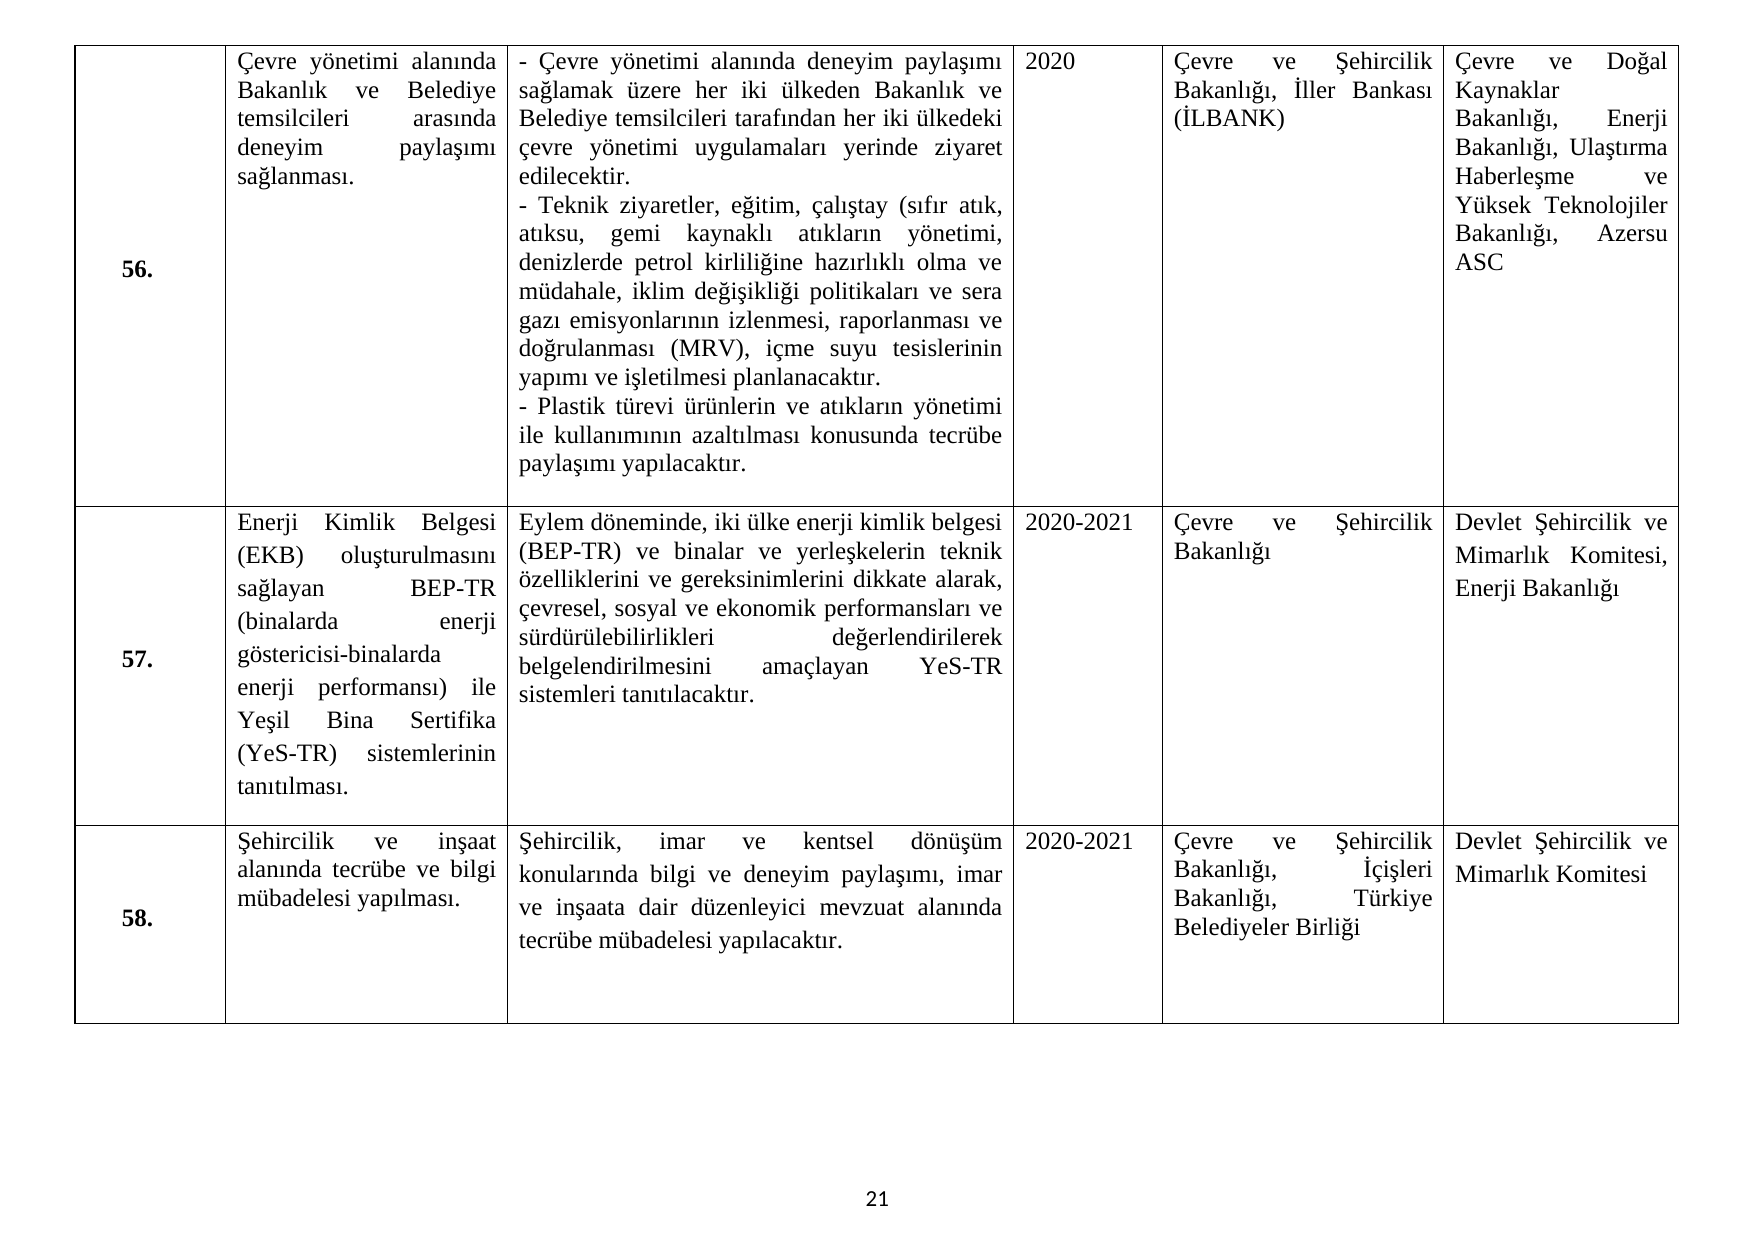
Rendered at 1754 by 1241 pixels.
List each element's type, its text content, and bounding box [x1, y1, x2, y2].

table_cell Çevre ve Şehircilik Bakanlığı [1163, 507, 1443, 825]
table_cell Şehircilik ve inşaat alanında tecrübe ve bilgi mübadelesi yapılması. [226, 826, 507, 1023]
table_cell 2020-2021 [1014, 507, 1162, 825]
table_cell Enerji Kimlik Belgesi (EKB) oluşturulmasını sağlayan BEP-TR (binalarda enerji göstericisi-binalarda enerji performansı) ile Yeşil Bina Sertifika (YeS-TR) sistemlerinin tanıtılması. [226, 507, 507, 825]
table_cell [76, 507, 225, 825]
table_cell [76, 46, 225, 506]
table_cell Eylem döneminde, iki ülke enerji kimlik belgesi (BEP-TR) ve binalar ve yerleşkelerin teknik özelliklerini ve gereksinimlerini dikkate alarak, çevresel, sosyal ve ekonomik performansları ve sürdürülebilirlikleri değerlendirilerek belgelendirilmesini amaçlayan YeS-TR sistemleri tanıtılacaktır. [508, 507, 1013, 825]
table_cell Çevre ve Şehircilik Bakanlığı, İçişleri Bakanlığı, Türkiye Belediyeler Birliği [1163, 826, 1443, 1023]
table_cell - Çevre yönetimi alanında deneyim paylaşımı sağlamak üzere her iki ülkeden Bakanlık ve Belediye temsilcileri tarafından her iki ülkedeki çevre yönetimi uygulamaları yerinde ziyaret edilecektir. - Teknik ziyaretler, eğitim, çalıştay (sıfır atık, atıksu, gemi kaynaklı atıkların yönetimi, denizlerde petrol kirliliğine hazırlıklı olma ve müdahale, iklim değişikliği politikaları ve sera gazı emisyonlarının izlenmesi, raporlanması ve doğrulanması (MRV), içme suyu tesislerinin yapımı ve işletilmesi planlanacaktır. - Plastik türevi ürünlerin ve atıkların yönetimi ile kullanımının azaltılması konusunda tecrübe paylaşımı yapılacaktır. [508, 46, 1013, 506]
table_cell 2020 [1014, 46, 1162, 506]
table_cell Çevre ve Doğal Kaynaklar Bakanlığı, Enerji Bakanlığı, Ulaştırma Haberleşme ve Yüksek Teknolojiler Bakanlığı, Azersu ASC [1444, 46, 1678, 506]
table_cell Şehircilik, imar ve kentsel dönüşüm konularında bilgi ve deneyim paylaşımı, imar ve inşaata dair düzenleyici mevzuat alanında tecrübe mübadelesi yapılacaktır. [508, 826, 1013, 1023]
table_cell 2020-2021 [1014, 826, 1162, 1023]
table_cell Çevre yönetimi alanında Bakanlık ve Belediye temsilcileri arasında deneyim paylaşımı sağlanması. [226, 46, 507, 506]
table_cell [76, 826, 225, 1023]
table_cell Çevre ve Şehircilik Bakanlığı, İller Bankası (İLBANK) [1163, 46, 1443, 506]
table_cell Devlet Şehircilik ve Mimarlık Komitesi [1444, 826, 1678, 1023]
table_cell Devlet Şehircilik ve Mimarlık Komitesi, Enerji Bakanlığı [1444, 507, 1678, 825]
